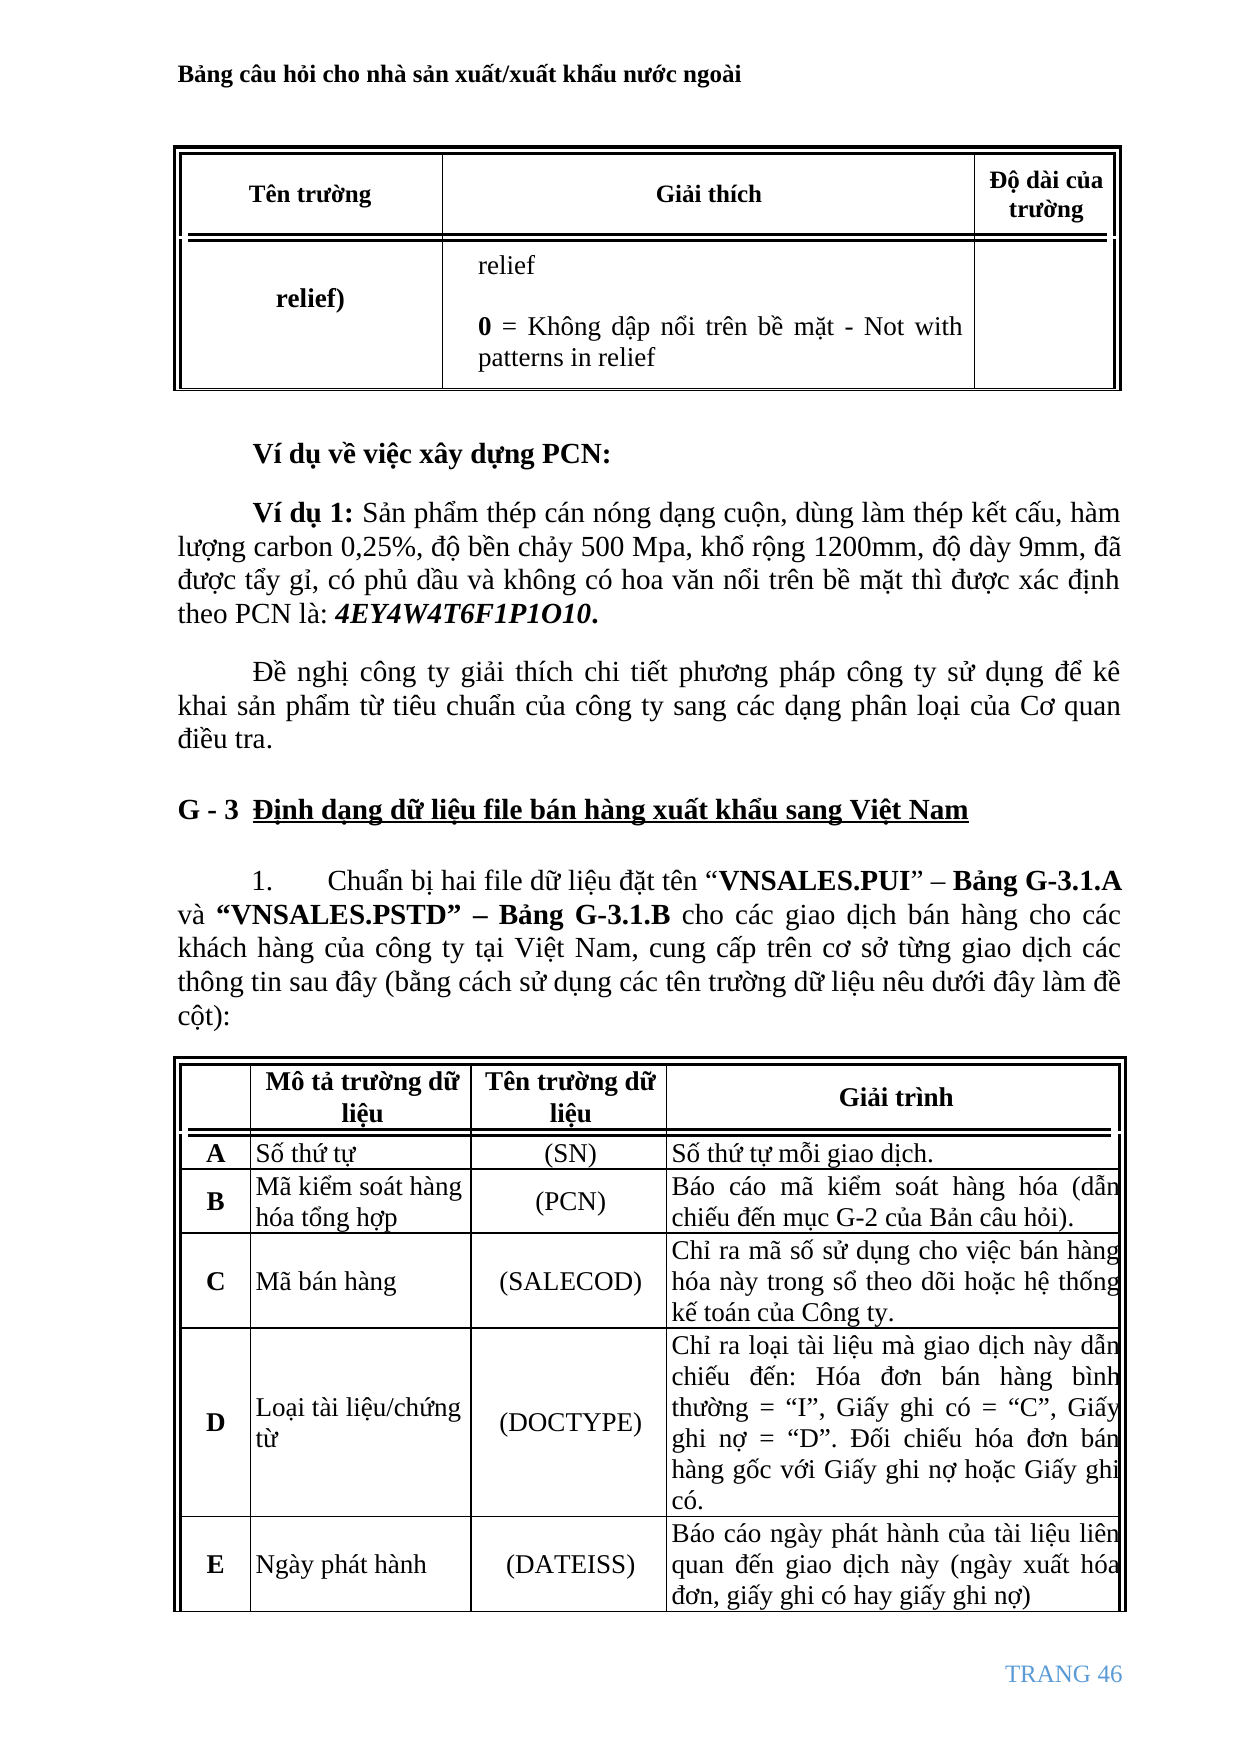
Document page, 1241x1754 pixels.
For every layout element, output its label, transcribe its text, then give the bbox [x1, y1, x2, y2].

text 1. Chuẩn bị hai file dữ liệu đặt tên “VNSALES.PUI” – Bảng G-3.1.A và “VNSALES.PSTD” – Bảng G-3.1.B cho các giao dịch bán hàng cho các khách hàng của công ty tại Việt Nam, cung cấp trên cơ sở từng giao dịch các thông tin sau đây (bằng cách sử dụng các tên trường dữ liệu nêu dưới đây làm đề cột): [177, 863, 1122, 1031]
table_cell 1 [975, 233, 1117, 387]
table_cell Hoa văn nổi trên bề mặt (Patterns in relief) [177, 233, 442, 387]
table_cell e [182, 1517, 250, 1611]
table_cell Chỉ ra loại tài liệu mà giao dịch này dẫn chiếu đến: Hóa đơn bán hàng bình thường = “I”, Giấy ghi có = “C”, Giấy ghi nợ = “D”. Đối chiếu hóa đơn bán hàng gốc với Giấy ghi nợ hoặc Giấy ghi có. [667, 1329, 1118, 1516]
table_cell a [177, 1128, 250, 1168]
table_cell Loại tài liệu/chứng từ [251, 1329, 470, 1516]
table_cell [443, 242, 974, 387]
table_cell Ngày phát hành [251, 1517, 470, 1611]
table_header Tên trường dữ liệu [472, 1066, 666, 1128]
table_cell Mã bán hàng [251, 1234, 470, 1327]
table_header Mô tả trường dữ liệu [251, 1066, 470, 1128]
table_cell Số thứ tự mỗi giao dịch. [667, 1128, 1122, 1168]
table_cell b [182, 1170, 250, 1232]
text Ví dụ 1: Sản phẩm thép cán nóng dạng cuộn, dùng làm thép kết cấu, hàm lượng carbon 0,25%, độ bền chảy 500 Mpa, khổ rộng 1200mm, độ dày 9mm, đã được tẩy gỉ, có phủ dầu và không có hoa văn nổi trên bề mặt thì được xác định theo PCN là: 4EY4W4T6F1P1O10. [177, 495, 1122, 629]
table_cell Báo cáo mã kiểm soát hàng hóa (dẫn chiếu đến mục G-2 của Bản câu hỏi). [667, 1170, 1118, 1232]
table_header Tên trường [177, 149, 443, 233]
table_header [177, 1059, 251, 1128]
table_cell (SN) [472, 1137, 666, 1168]
table_header Độ dài của trường [975, 149, 1117, 233]
text Ví dụ về việc xây dựng PCN: [252, 403, 1122, 470]
table_cell (DOCTYPE) [472, 1329, 666, 1516]
text G - 3 Định dạng dữ liệu file bán hàng xuất khẩu sang Việt Nam [177, 792, 1090, 826]
table_header Giải thích [443, 155, 974, 233]
table_cell Số thứ tự [251, 1137, 470, 1168]
text Đề nghị công ty giải thích chi tiết phương pháp công ty sử dụng để kê khai sản phẩm từ tiêu chuẩn của công ty sang các dạng phân loại của Cơ quan điều tra. [177, 654, 1122, 755]
table_cell Mã kiểm soát hàng hóa tổng hợp [251, 1170, 470, 1232]
table_cell Báo cáo ngày phát hành của tài liệu liên quan đến giao dịch này (ngày xuất hóa đơn, giấy ghi có hay giấy ghi nợ) [667, 1517, 1118, 1611]
table_header Giải trình [667, 1059, 1122, 1128]
table_cell Chỉ ra mã số sử dụng cho việc bán hàng hóa này trong sổ theo dõi hoặc hệ thống kế toán của Công ty. [667, 1234, 1118, 1327]
table_cell (DATEISS) [472, 1517, 666, 1611]
table_cell (SALECOD) [472, 1234, 666, 1327]
table_cell C [182, 1234, 250, 1327]
table_cell D [182, 1329, 250, 1516]
table_cell (PCN) [472, 1170, 666, 1232]
